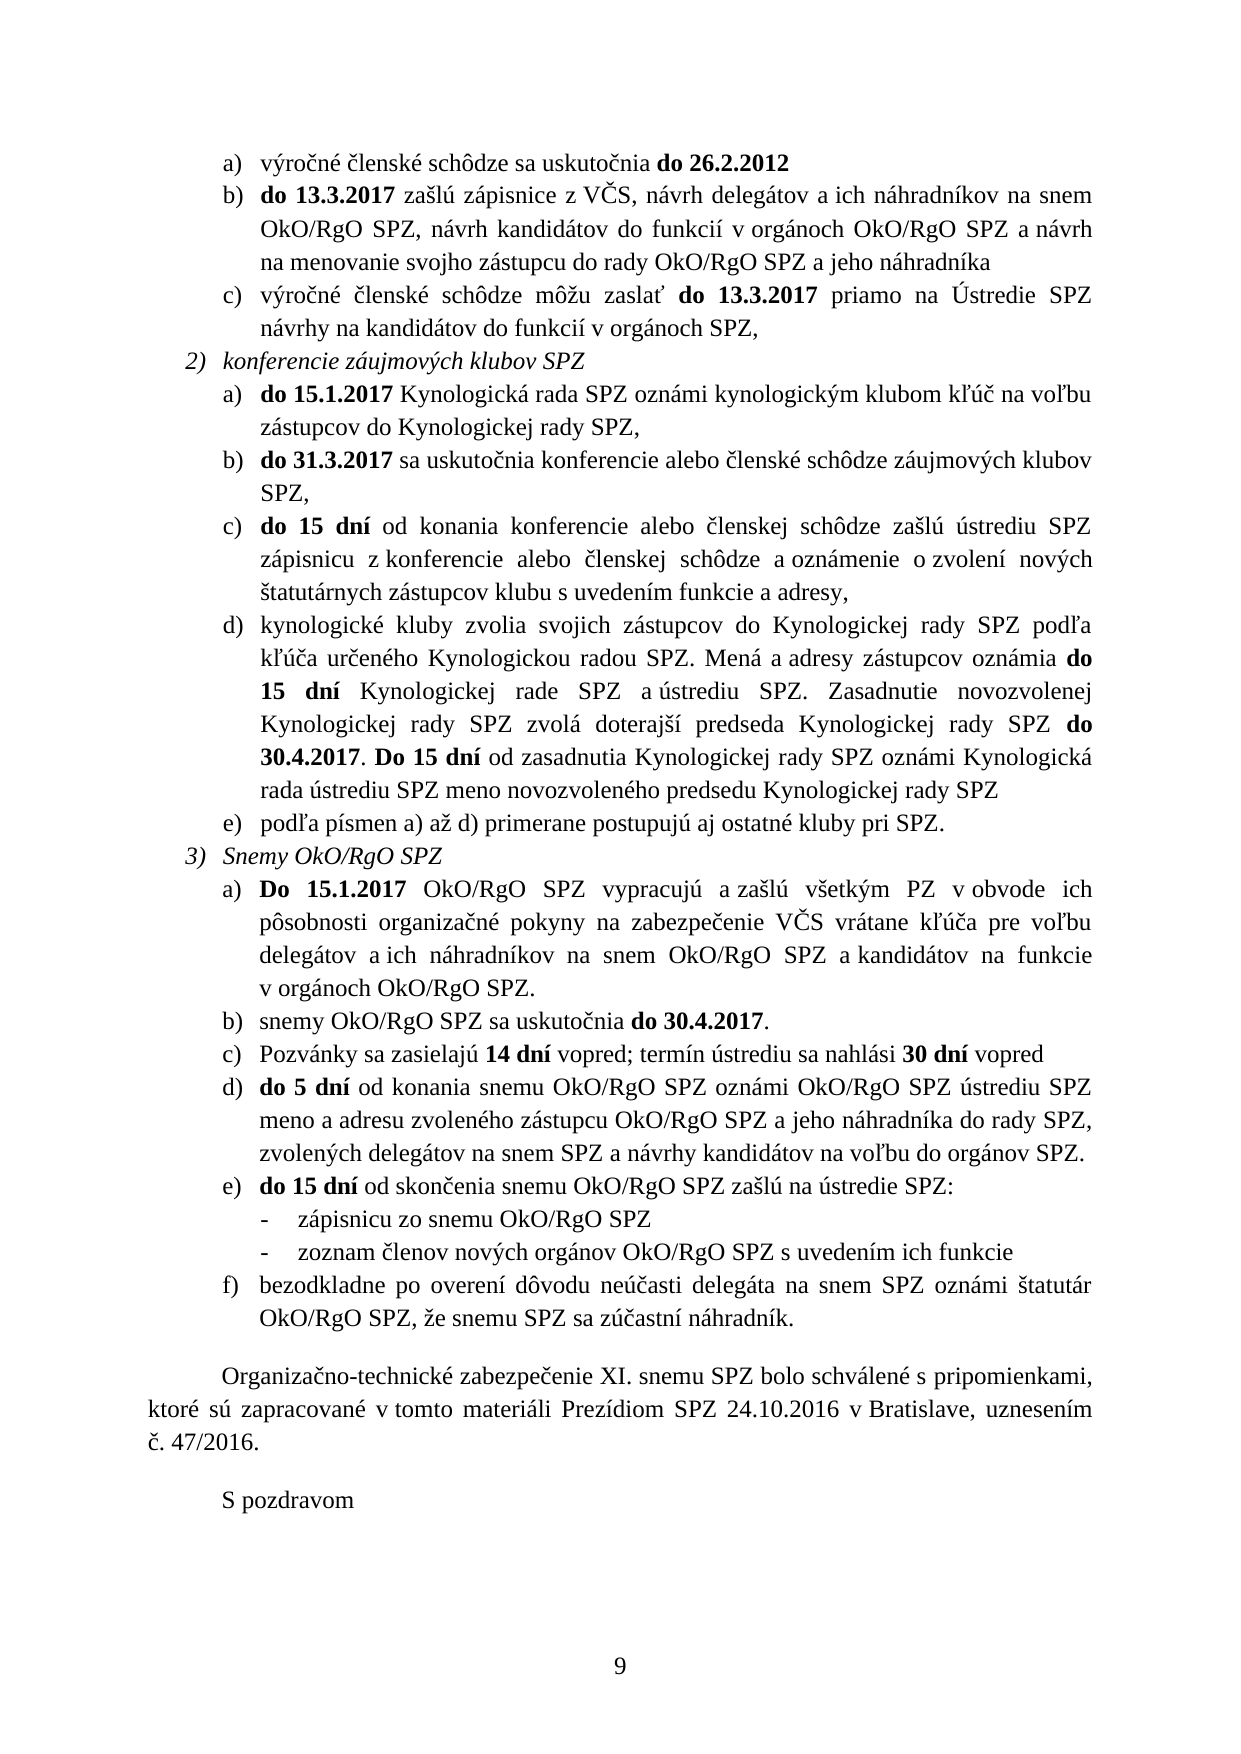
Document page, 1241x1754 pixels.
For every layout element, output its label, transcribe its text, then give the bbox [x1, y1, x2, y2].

list kynologické kluby zvolia svojich zástupcov do Kynologickej rady SPZ podľa kľúča určeného Kynologickou radou SPZ. Mená a adresy zástupcov oznámia do 15 dní Kynologickej rade SPZ a ústrediu SPZ. Zasadnutie novozvolenej Kynologickej rady SPZ zvolá doterajší predseda Kynologickej rady SPZ do 30.4.2017. Do 15 dní od zasadnutia Kynologickej rady SPZ oznámi Kynologická rada ústrediu SPZ meno novozvoleného predsedu Kynologickej rady SPZ [223, 610, 1093, 804]
list do 13.3.2017 zašlú zápisnice z VČS, návrh delegátov a ich náhradníkov na snem OkO/RgO SPZ, návrh kandidátov do funkcií v orgánoch OkO/RgO SPZ a návrh na menovanie svojho zástupcu do rady OkO/RgO SPZ a jeho náhradníka [223, 181, 1093, 275]
text S pozdravom [221, 1485, 1093, 1514]
list výročné členské schôdze môžu zaslať do 13.3.2017 priamo na Ústredie SPZ návrhy na kandidátov do funkcií v orgánoch SPZ, [223, 280, 1093, 341]
list do 15.1.2017 Kynologická rada SPZ oznámi kynologickým klubom kľúč na voľbu zástupcov do Kynologickej rady SPZ, [223, 379, 1093, 441]
list Snemy OkO/RgO SPZ [185, 841, 1093, 870]
list do 15 dní od konania konferencie alebo členskej schôdze zašlú ústrediu SPZ zápisnicu z konferencie alebo členskej schôdze a oznámenie o zvolení nových štatutárnych zástupcov klubu s uvedením funkcie a adresy, [223, 511, 1093, 606]
list Do 15.1.2017 OkO/RgO SPZ vypracujú a zašlú všetkým PZ v obvode ich pôsobnosti organizačné pokyny na zabezpečenie VČS vrátane kľúča pre voľbu delegátov a ich náhradníkov na snem OkO/RgO SPZ a kandidátov na funkcie v orgánoch OkO/RgO SPZ. [222, 874, 1093, 1002]
list konferencie záujmových klubov SPZ [185, 346, 1093, 374]
list do 15 dní od skončenia snemu OkO/RgO SPZ zašlú na ústredie SPZ: [222, 1171, 1093, 1200]
list do 31.3.2017 sa uskutočnia konferencie alebo členské schôdze záujmových klubov SPZ, [223, 445, 1093, 507]
list Pozvánky sa zasielajú 14 dní vopred; termín ústrediu sa nahlási 30 dní vopred [222, 1039, 1093, 1068]
list podľa písmen a) až d) primerane postupujú aj ostatné kluby pri SPZ. [223, 808, 1093, 837]
list zápisnicu zo snemu OkO/RgO SPZ [260, 1204, 1093, 1233]
list bezodkladne po overení dôvodu neúčasti delegáta na snem SPZ oznámi štatutár OkO/RgO SPZ, že snemu SPZ sa zúčastní náhradník. [222, 1270, 1093, 1332]
list do 5 dní od konania snemu OkO/RgO SPZ oznámi OkO/RgO SPZ ústrediu SPZ meno a adresu zvoleného zástupcu OkO/RgO SPZ a jeho náhradníka do rady SPZ, zvolených delegátov na snem SPZ a návrhy kandidátov na voľbu do orgánov SPZ. [222, 1072, 1093, 1167]
list zoznam členov nových orgánov OkO/RgO SPZ s uvedením ich funkcie [260, 1237, 1093, 1266]
list snemy OkO/RgO SPZ sa uskutočnia do 30.4.2017. [222, 1006, 1093, 1035]
text Organizačno-technické zabezpečenie XI. snemu SPZ bolo schválené s pripomienkami, ktoré sú zapracované v tomto materiáli Prezídiom SPZ 24.10.2016 v Bratislave, uznesením č. 47/2016. [148, 1361, 1093, 1456]
list výročné členské schôdze sa uskutočnia do 26.2.2012 [223, 148, 1093, 176]
